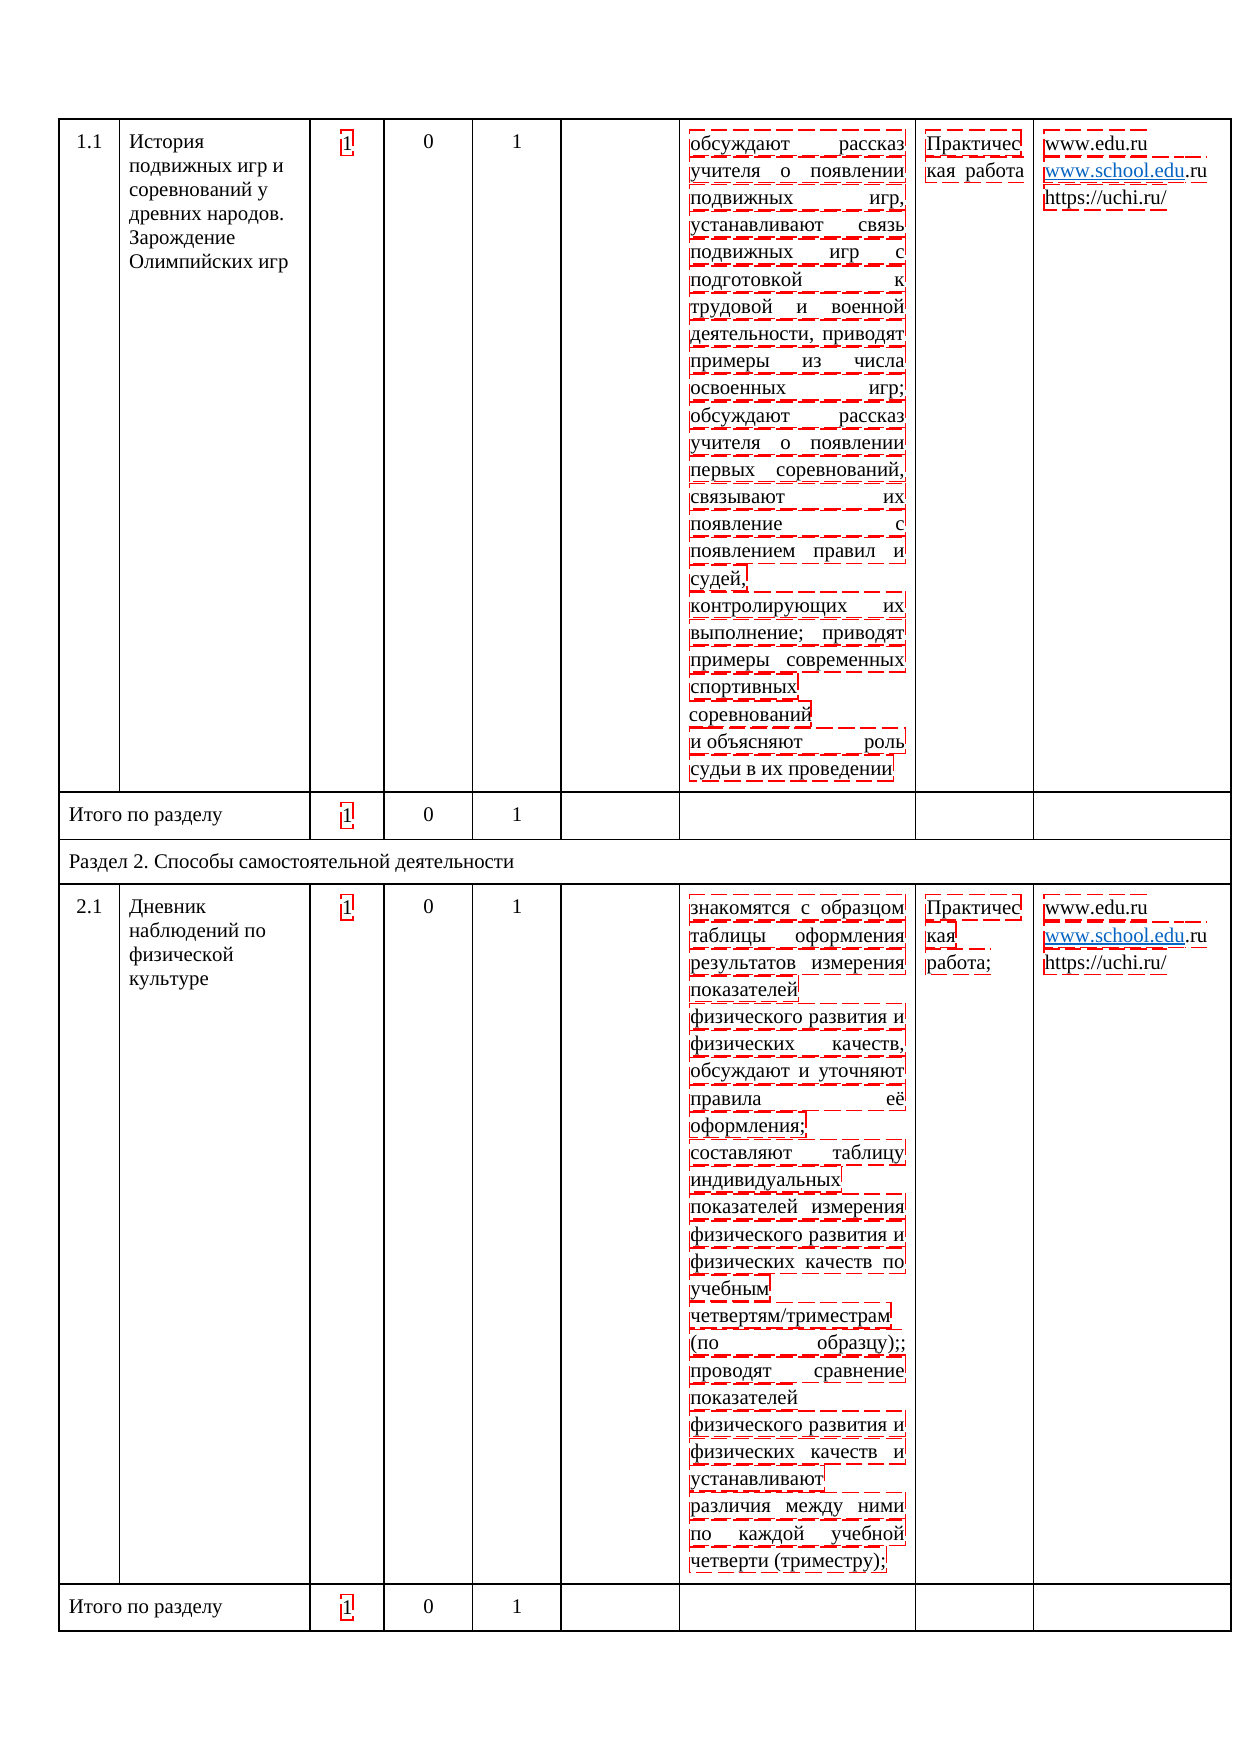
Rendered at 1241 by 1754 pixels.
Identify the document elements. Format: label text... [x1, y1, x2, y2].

table_cell [1034, 793, 1230, 838]
table_cell [680, 793, 915, 838]
table_cell 1.1 [60, 120, 119, 791]
table_cell 1 [311, 793, 383, 838]
table_cell 0 [385, 793, 472, 838]
table_cell 2.1 [60, 885, 119, 1583]
table_cell обсуждают рассказ учителя о появлении подвижных игр, устанавливают связь подвижных игр с подготовкой к трудовой и военной деятельности, приводят примеры из числа освоенных игр; обсуждают рассказ учителя о появлении первых соревнований, связывают их появление с появлением правил и судей, контролирующих их выполнение; приводят примеры современных спортивных соревнований и объясняют роль судьи в их проведении [680, 120, 915, 791]
table_cell 1 [473, 120, 560, 791]
table_cell 1 [311, 885, 383, 1583]
table_cell Практическая работа; [916, 885, 1033, 1583]
table_cell Итого по разделу [60, 793, 309, 838]
table_cell 0 [385, 1585, 472, 1630]
table_cell [680, 1585, 915, 1630]
table_cell Дневник наблюдений по физической культуре [120, 885, 309, 1583]
table_cell 1 [311, 120, 383, 791]
table_cell [916, 1585, 1033, 1630]
table_cell 1 [473, 885, 560, 1583]
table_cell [1034, 885, 1230, 1583]
table_cell 1 [311, 1585, 383, 1630]
table_cell [562, 120, 679, 791]
table_cell [1034, 1585, 1230, 1630]
table_cell [562, 793, 679, 838]
table_cell знакомятся с образцом таблицы оформления результатов измерения показателей физического развития и физических качеств, обсуждают и уточняют правила её оформления; составляют таблицу индивидуальных показателей измерения физического развития и физических качеств по учебным четвертям/триместрам (по образцу);; проводят сравнение показателей физического развития и физических качеств и устанавливают различия между ними по каждой учебной четверти (триместру); [680, 885, 915, 1583]
table_cell Практическая работа [916, 120, 1033, 791]
table_cell 1 [473, 1585, 560, 1630]
table_cell История подвижных игр и соревнований у древних народов. Зарождение Олимпийских игр [120, 120, 309, 791]
table_cell [562, 885, 679, 1583]
table_cell [916, 793, 1033, 838]
table_cell 0 [385, 885, 472, 1583]
table_cell 0 [385, 120, 472, 791]
table_cell 1 [473, 793, 560, 838]
table_cell Раздел 2. Способы самостоятельной деятельности [60, 840, 1230, 883]
table_cell Итого по разделу [60, 1585, 309, 1630]
table_cell www.edu.ru www.school.edu.ru https://uchi.ru/ [1034, 120, 1230, 791]
table_cell [562, 1585, 679, 1630]
